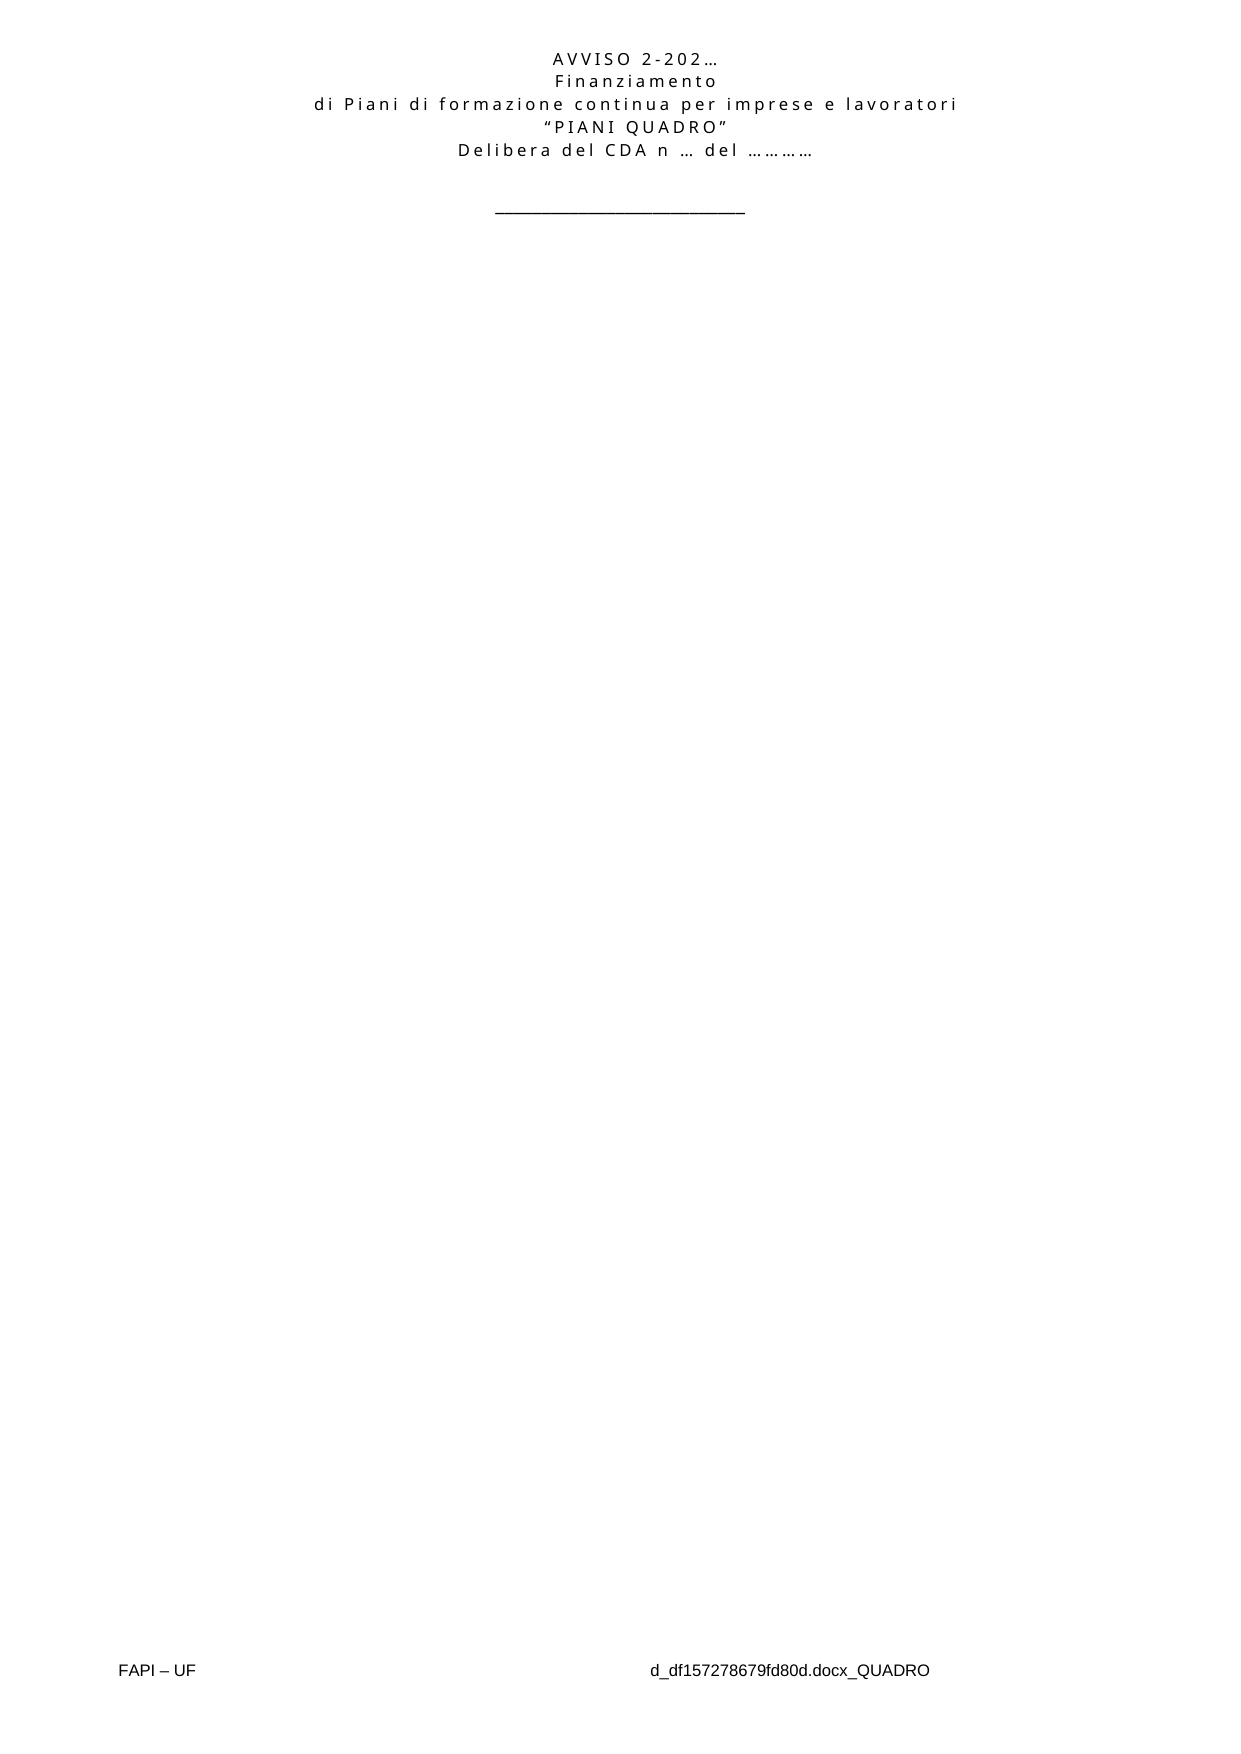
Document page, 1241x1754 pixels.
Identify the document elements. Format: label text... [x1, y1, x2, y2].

text ___________________________ [118, 189, 1122, 218]
